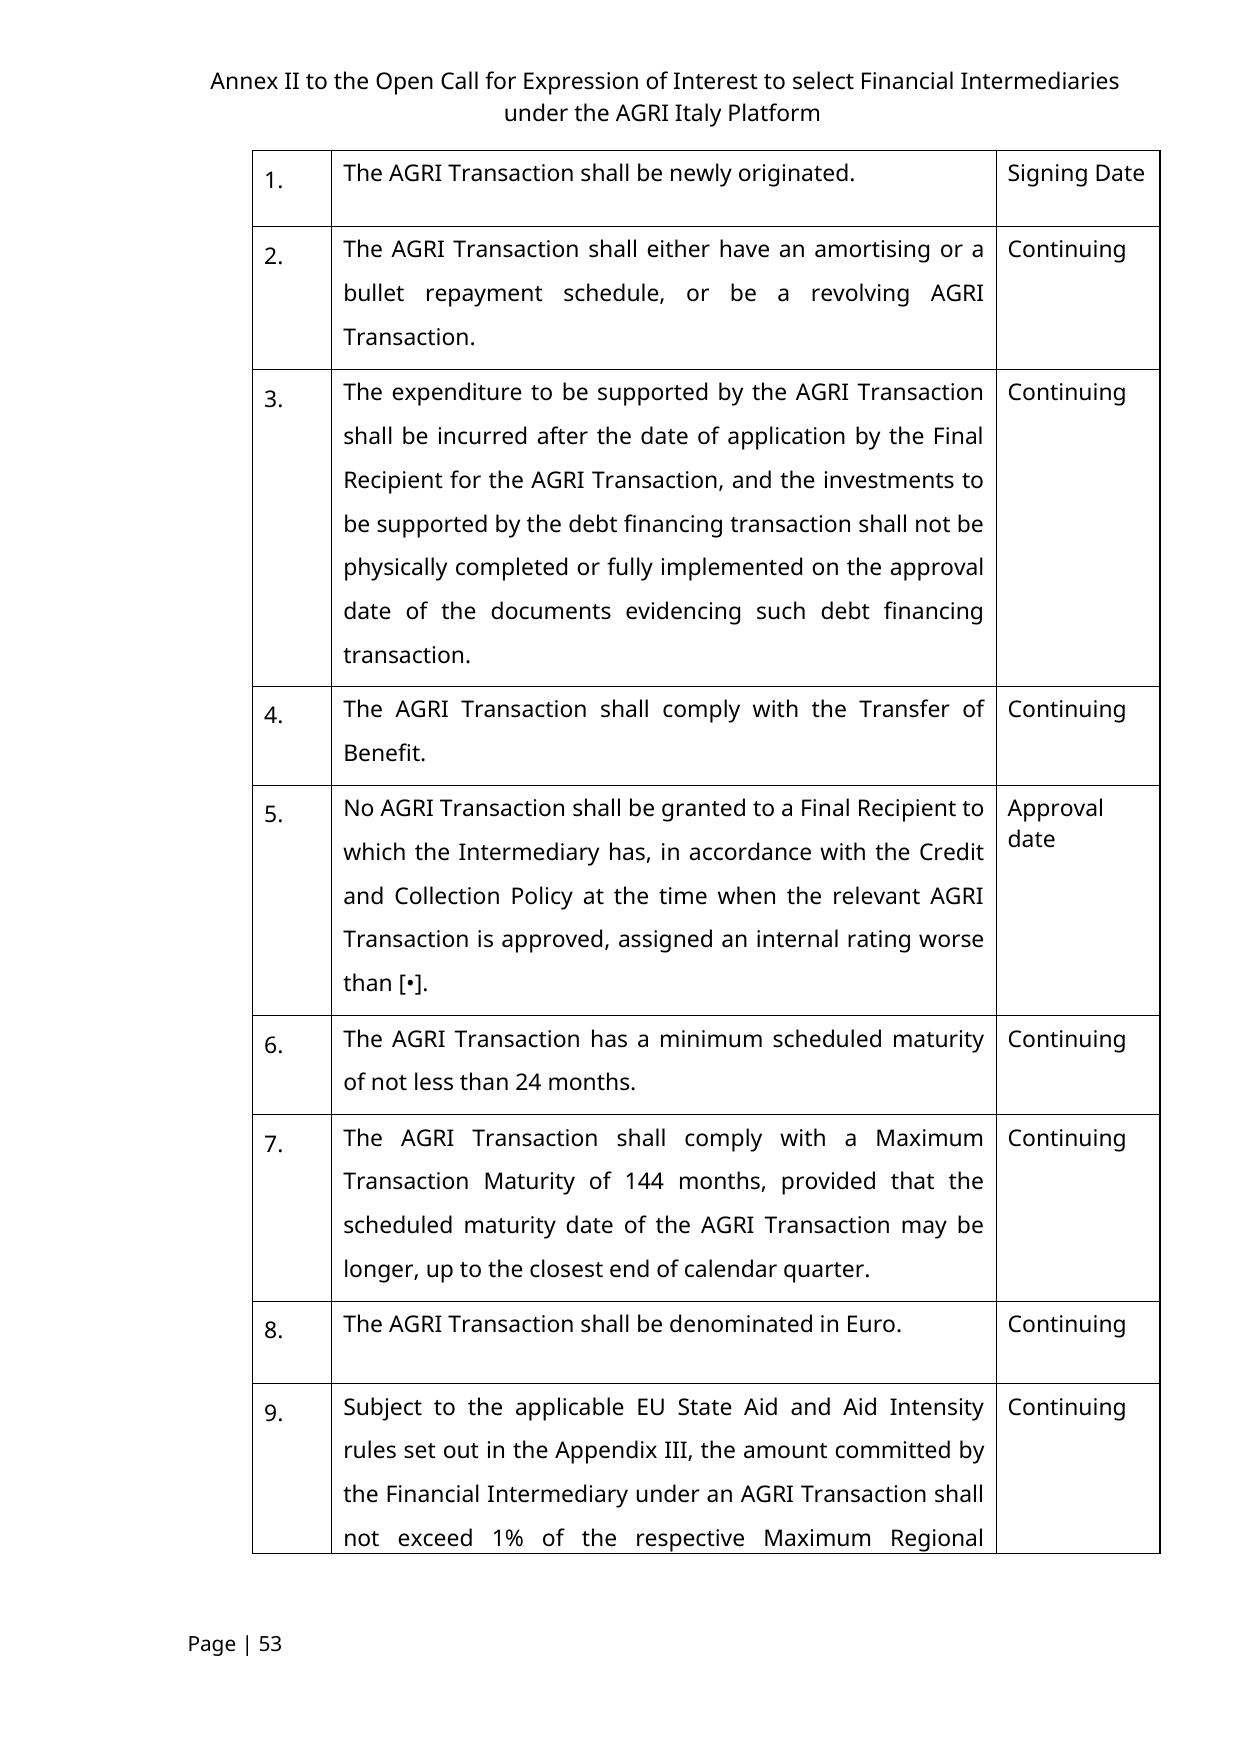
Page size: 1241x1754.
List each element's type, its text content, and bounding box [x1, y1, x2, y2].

table_cell The AGRI Transaction shall be newly originated. [332, 151, 996, 226]
table_cell Continuing [997, 1016, 1159, 1114]
table_cell Continuing [997, 1302, 1159, 1383]
table_cell Continuing [997, 687, 1159, 785]
table_cell The AGRI Transaction has a minimum scheduled maturity of not less than 24 months. [332, 1016, 996, 1114]
table_cell Approval date [997, 786, 1159, 1015]
table_cell [253, 786, 331, 1015]
table_cell The AGRI Transaction shall either have an amortising or a bullet repayment schedule, or be a revolving AGRI Transaction. [332, 227, 996, 369]
table_cell Continuing [997, 1115, 1159, 1301]
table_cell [332, 1384, 996, 1553]
table_cell [253, 1115, 331, 1301]
table_cell Continuing [997, 227, 1159, 369]
table_cell [253, 370, 331, 686]
table_cell [253, 1384, 331, 1553]
table_cell [253, 227, 331, 369]
table_cell [253, 1016, 331, 1114]
table_cell The expenditure to be supported by the AGRI Transaction shall be incurred after the date of application by the Final Recipient for the AGRI Transaction, and the investments to be supported by the debt financing transaction shall not be physically completed or fully implemented on the approval date of the documents evidencing such debt financing transaction. [332, 370, 996, 686]
table_cell [253, 1302, 331, 1383]
table_cell The AGRI Transaction shall be denominated in Euro. [332, 1302, 996, 1383]
table_cell The AGRI Transaction shall comply with a Maximum Transaction Maturity of 144 months, provided that the scheduled maturity date of the AGRI Transaction may be longer, up to the closest end of calendar quarter. [332, 1115, 996, 1301]
table_cell Continuing [997, 370, 1159, 686]
table_cell [253, 687, 331, 785]
table_cell [253, 151, 331, 226]
table_cell Continuing [997, 1384, 1159, 1553]
table_cell Signing Date [997, 151, 1159, 226]
table_cell No AGRI Transaction shall be granted to a Final Recipient to which the Intermediary has, in accordance with the Credit and Collection Policy at the time when the relevant AGRI Transaction is approved, assigned an internal rating worse than [•]. [332, 786, 996, 1015]
table_cell The AGRI Transaction shall comply with the Transfer of Benefit. [332, 687, 996, 785]
